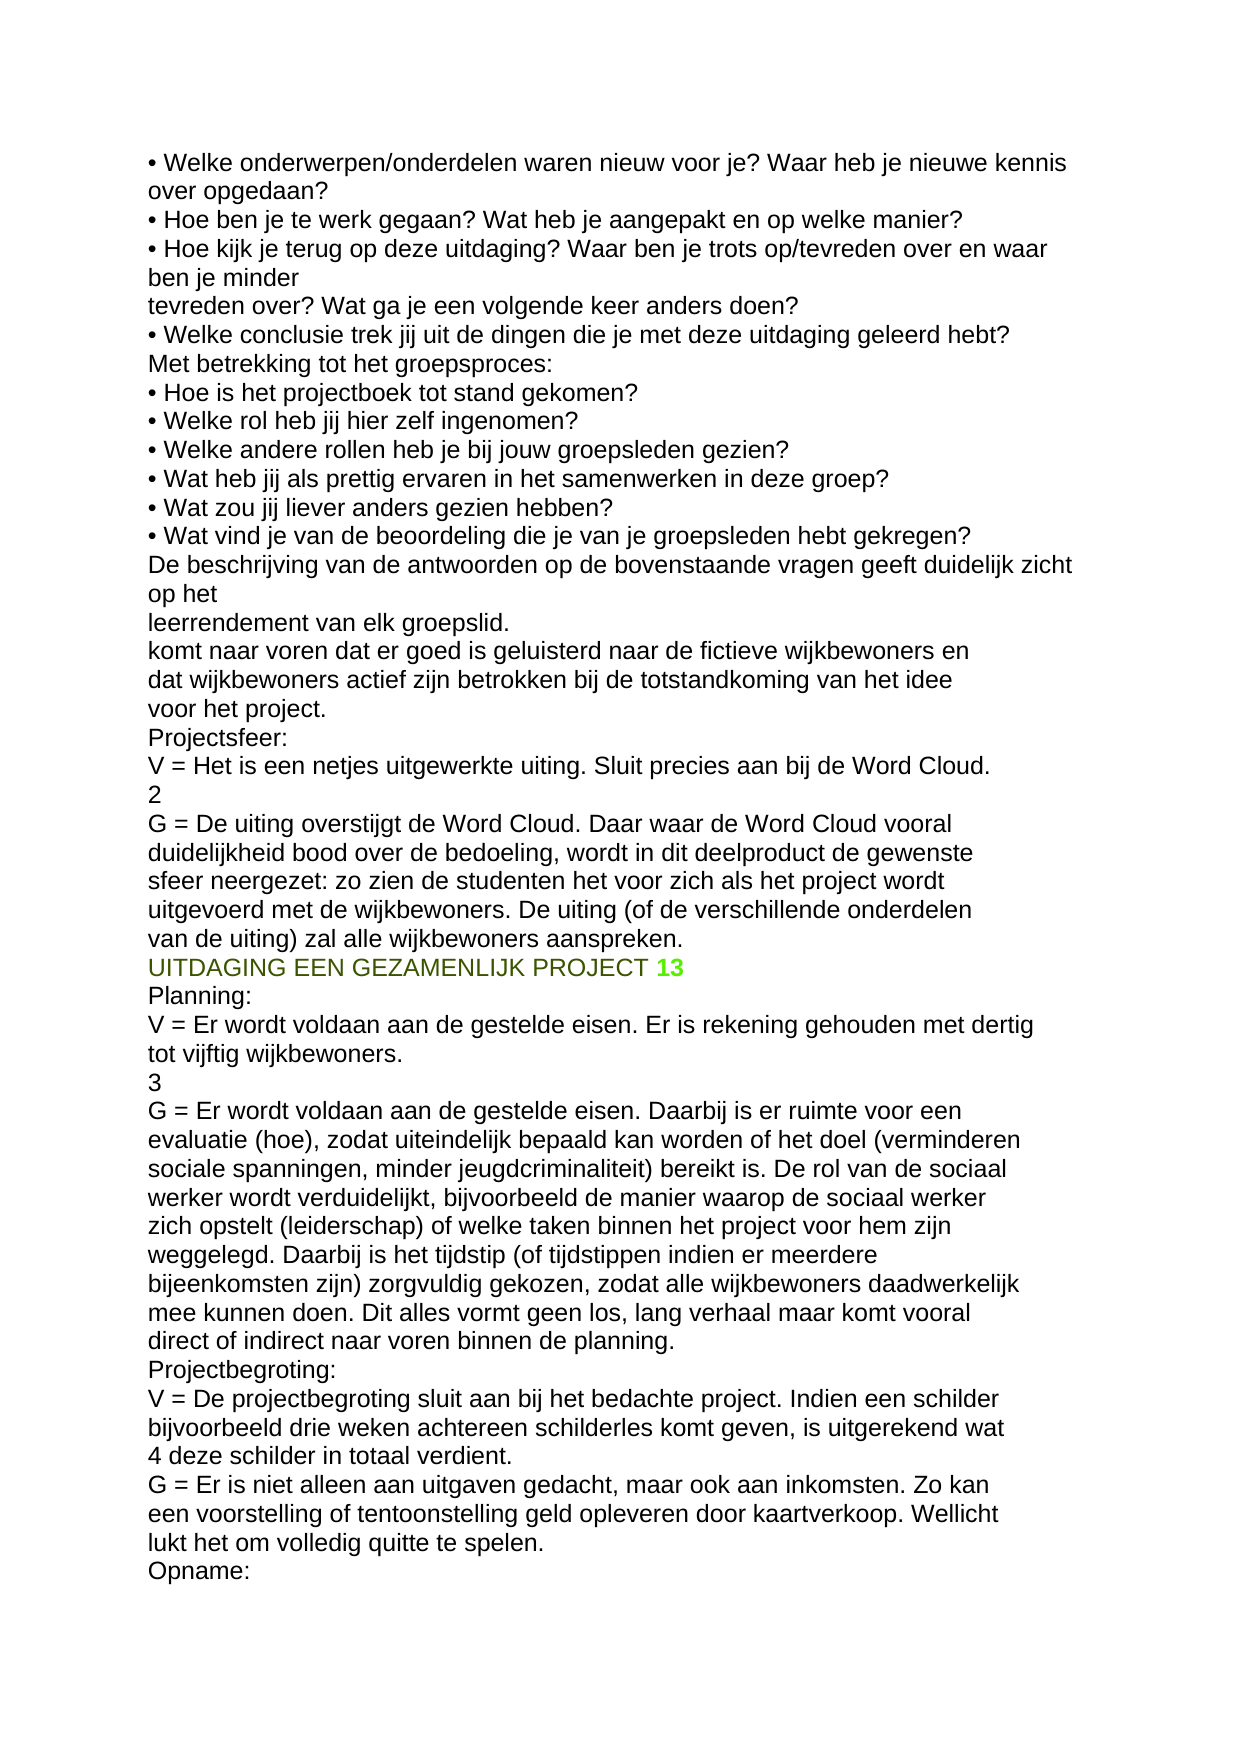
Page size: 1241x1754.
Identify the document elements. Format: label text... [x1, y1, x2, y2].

text 2 [148, 780, 1093, 809]
text sfeer neergezet: zo zien de studenten het voor zich als het project wordt [148, 866, 1093, 895]
text • Wat vind je van de beoordeling die je van je groepsleden hebt gekregen? [148, 521, 1093, 550]
text • Hoe is het projectboek tot stand gekomen? [148, 378, 1093, 406]
text bijeenkomsten zijn) zorgvuldig gekozen, zodat alle wijkbewoners daadwerkelijk [148, 1269, 1093, 1298]
text • Welke rol heb jij hier zelf ingenomen? [148, 406, 1093, 435]
text • Hoe kijk je terug op deze uitdaging? Waar ben je trots op/tevreden over en waar ben je minder [148, 234, 1093, 291]
text tevreden over? Wat ga je een volgende keer anders doen? [148, 291, 1093, 320]
text • Wat zou jij liever anders gezien hebben? [148, 493, 1093, 521]
text Planning: [148, 981, 1093, 1010]
text zich opstelt (leiderschap) of welke taken binnen het project voor hem zijn [148, 1211, 1093, 1240]
text lukt het om volledig quitte te spelen. [148, 1528, 1093, 1556]
text • Hoe ben je te werk gegaan? Wat heb je aangepakt en op welke manier? [148, 205, 1093, 234]
text evaluatie (hoe), zodat uiteindelijk bepaald kan worden of het doel (verminderen [148, 1125, 1093, 1154]
text mee kunnen doen. Dit alles vormt geen los, lang verhaal maar komt vooral [148, 1298, 1093, 1326]
text Projectbegroting: [148, 1355, 1093, 1384]
text weggelegd. Daarbij is het tijdstip (of tijdstippen indien er meerdere [148, 1240, 1093, 1269]
text • Wat heb jij als prettig ervaren in het samenwerken in deze groep? [148, 464, 1093, 493]
text De beschrijving van de antwoorden op de bovenstaande vragen geeft duidelijk zicht op het [148, 550, 1093, 608]
text Projectsfeer: [148, 723, 1093, 751]
text Opname: [148, 1556, 1093, 1585]
text komt naar voren dat er goed is geluisterd naar de fictieve wijkbewoners en [148, 636, 1093, 665]
text 3 [148, 1068, 1093, 1096]
text • Welke onderwerpen/onderdelen waren nieuw voor je? Waar heb je nieuwe kennis over opgedaan? [148, 148, 1093, 205]
text dat wijkbewoners actief zijn betrokken bij de totstandkoming van het idee [148, 665, 1093, 694]
text UITDAGING EEN GEZAMENLIJK PROJECT 13 [148, 953, 1093, 981]
text V = Het is een netjes uitgewerkte uiting. Sluit precies aan bij de Word Cloud. [148, 751, 1093, 780]
text tot vijftig wijkbewoners. [148, 1039, 1093, 1068]
text direct of indirect naar voren binnen de planning. [148, 1326, 1093, 1355]
text voor het project. [148, 694, 1093, 723]
text G = De uiting overstijgt de Word Cloud. Daar waar de Word Cloud vooral [148, 809, 1093, 838]
text G = Er wordt voldaan aan de gestelde eisen. Daarbij is er ruimte voor een [148, 1096, 1093, 1125]
text G = Er is niet alleen aan uitgaven gedacht, maar ook aan inkomsten. Zo kan [148, 1470, 1093, 1499]
text V = De projectbegroting sluit aan bij het bedachte project. Indien een schilder [148, 1384, 1093, 1413]
text een voorstelling of tentoonstelling geld opleveren door kaartverkoop. Wellicht [148, 1499, 1093, 1528]
text uitgevoerd met de wijkbewoners. De uiting (of de verschillende onderdelen [148, 895, 1093, 924]
text 4 deze schilder in totaal verdient. [148, 1441, 1093, 1470]
text van de uiting) zal alle wijkbewoners aanspreken. [148, 924, 1093, 953]
text bijvoorbeeld drie weken achtereen schilderles komt geven, is uitgerekend wat [148, 1413, 1093, 1441]
text leerrendement van elk groepslid. [148, 608, 1093, 636]
text sociale spanningen, minder jeugdcriminaliteit) bereikt is. De rol van de sociaal [148, 1154, 1093, 1183]
text • Welke conclusie trek jij uit de dingen die je met deze uitdaging geleerd hebt? [148, 320, 1093, 349]
text • Welke andere rollen heb je bij jouw groepsleden gezien? [148, 435, 1093, 464]
text V = Er wordt voldaan aan de gestelde eisen. Er is rekening gehouden met dertig [148, 1010, 1093, 1039]
text Met betrekking tot het groepsproces: [148, 349, 1093, 378]
text duidelijkheid bood over de bedoeling, wordt in dit deelproduct de gewenste [148, 838, 1093, 866]
text werker wordt verduidelijkt, bijvoorbeeld de manier waarop de sociaal werker [148, 1183, 1093, 1211]
